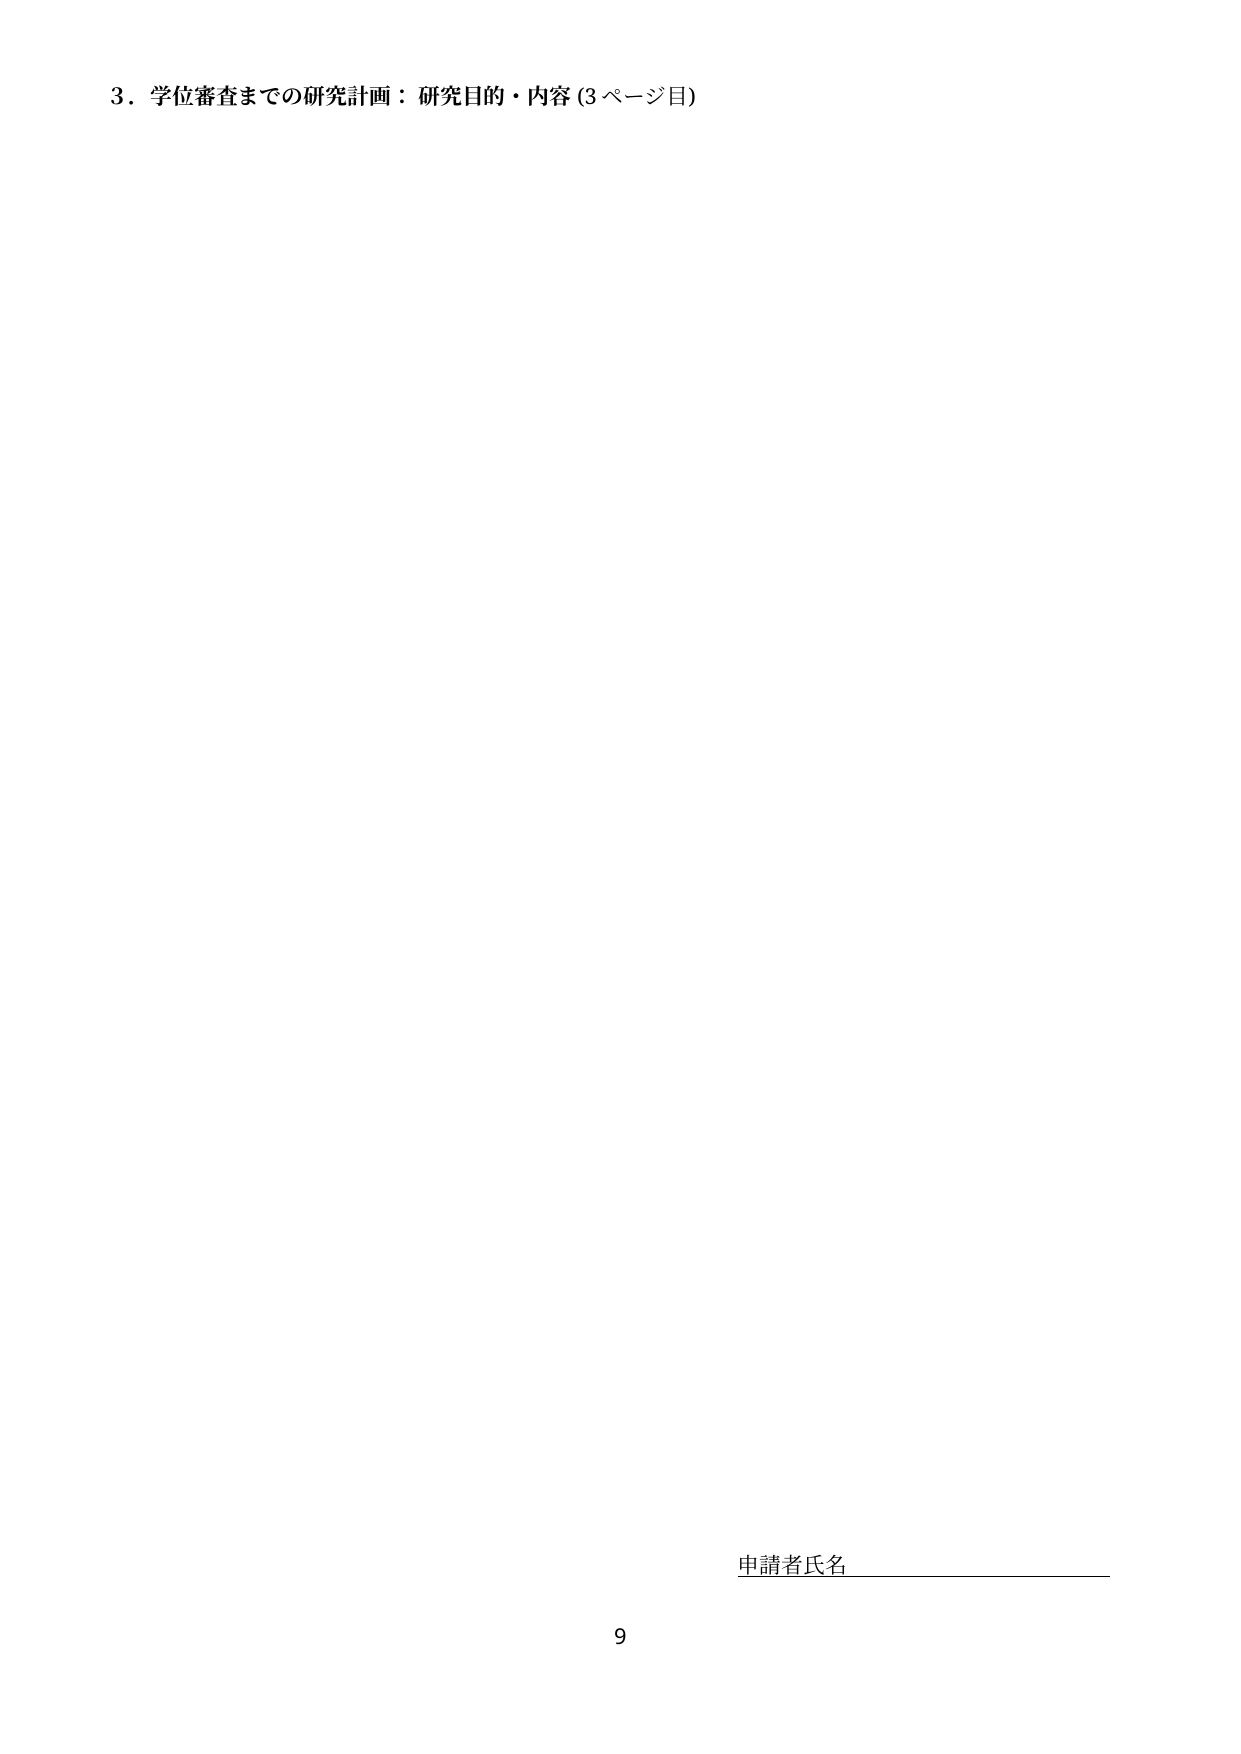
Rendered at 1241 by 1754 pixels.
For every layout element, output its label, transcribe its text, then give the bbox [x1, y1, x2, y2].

text ３．学位審査までの研究計画： 研究目的・内容 (2ページ目)３．学位審査までの研究計画： 研究目的・内容 (3ページ目) [106, 64, 1134, 125]
